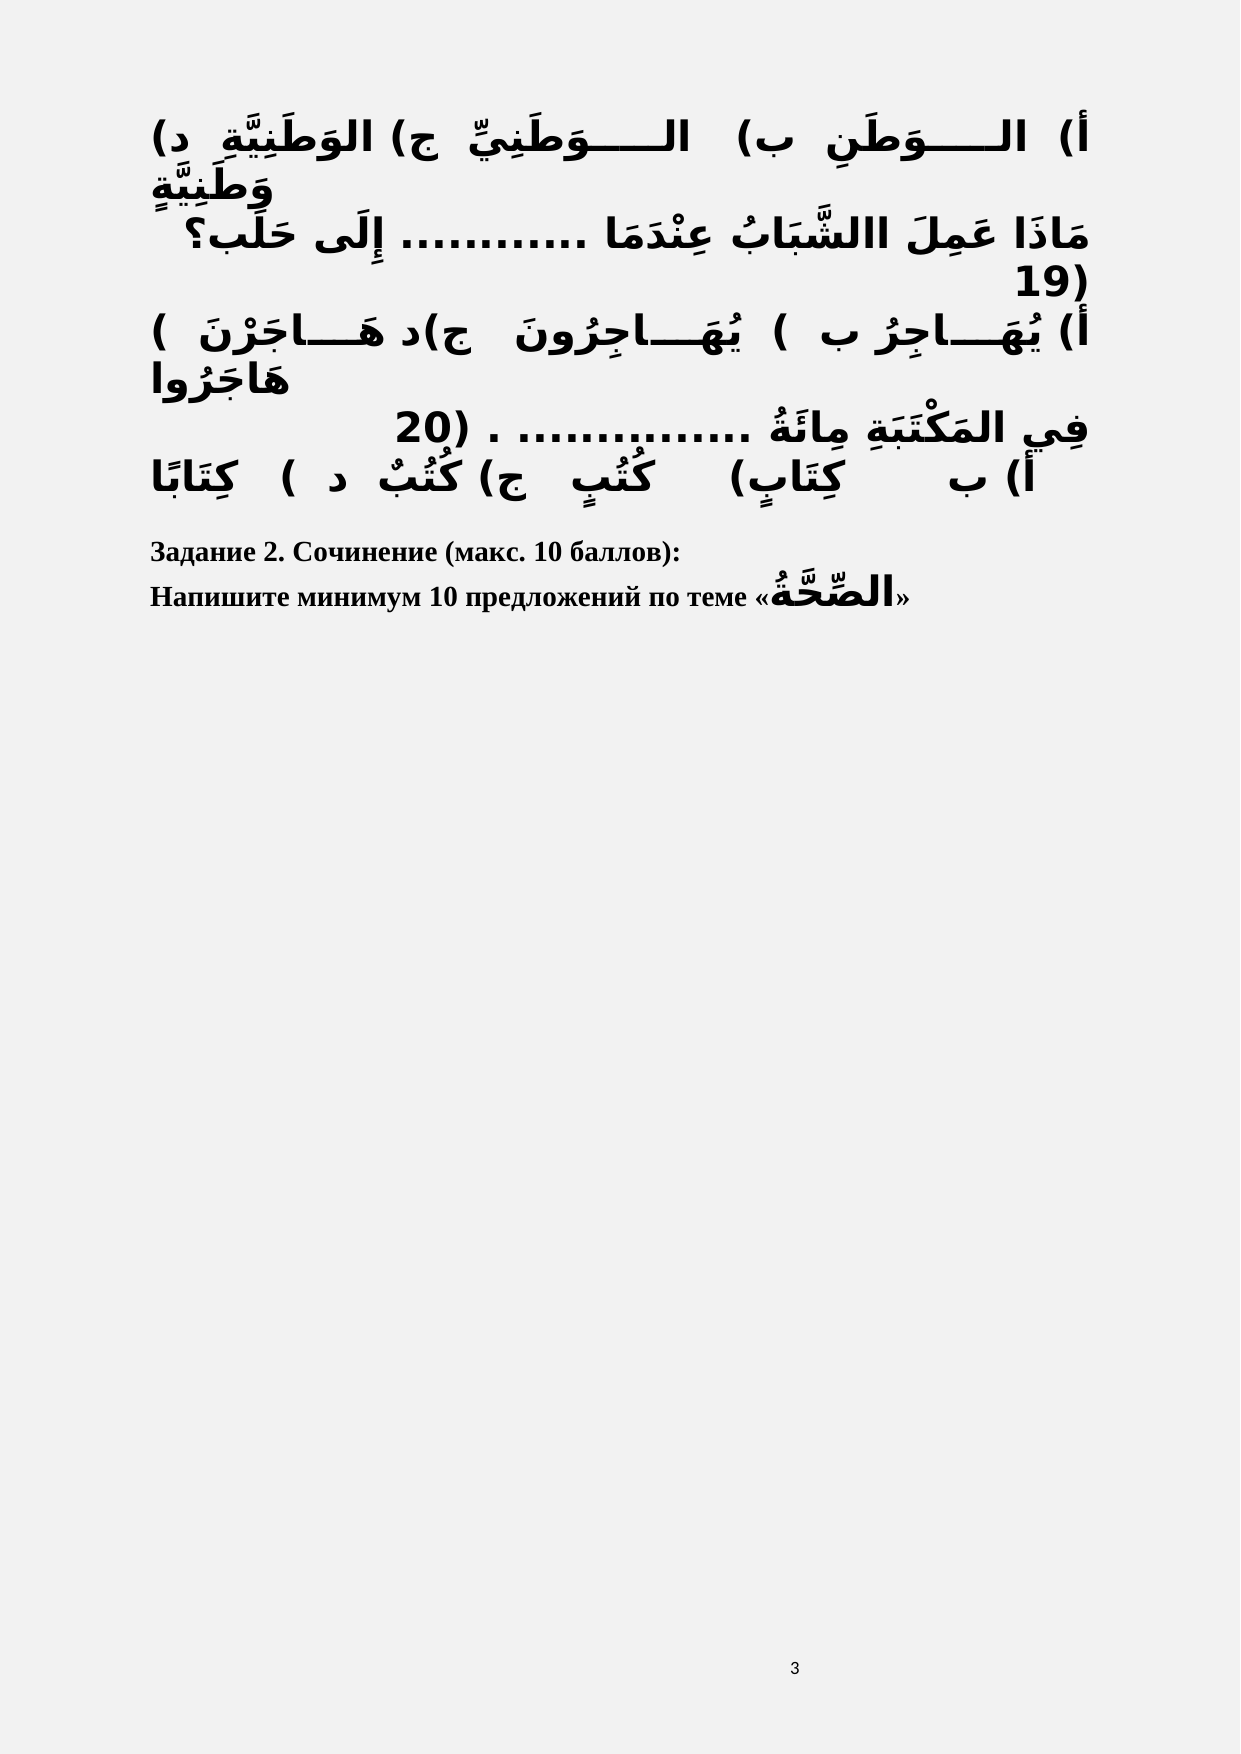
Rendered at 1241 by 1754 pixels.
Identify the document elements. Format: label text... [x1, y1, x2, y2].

text Напишите минимум 10 предложений по теме «الصِّحَّةُ» [150, 568, 1090, 616]
text أ) ب كِتَابٍ) كُتُبٍ ج) كُتُبٌ د ) كِتَابًا [150, 452, 1090, 501]
text Задание 2. Сочинение (макс. 10 баллов): [150, 534, 1090, 568]
text أ) يُهَاجِرُ ب ) يُهَاجِرُونَ ج)د هَاجَرْنَ ) هَاجَرُوا [150, 307, 1090, 404]
text أ) الوَطَنِ ب) الوَطَنِيِّ ج) الوَطَنِيَّةِ د) وَطَنِيَّةٍ [150, 112, 1090, 209]
text فِي المَكْتَبَةِ مِائَةُ ............... . (20 [150, 404, 1090, 452]
text مَاذَا عَمِلَ االشَّبَابُ عِنْدَمَا ............ إِلَى حَلَب؟ (19 [150, 209, 1090, 307]
